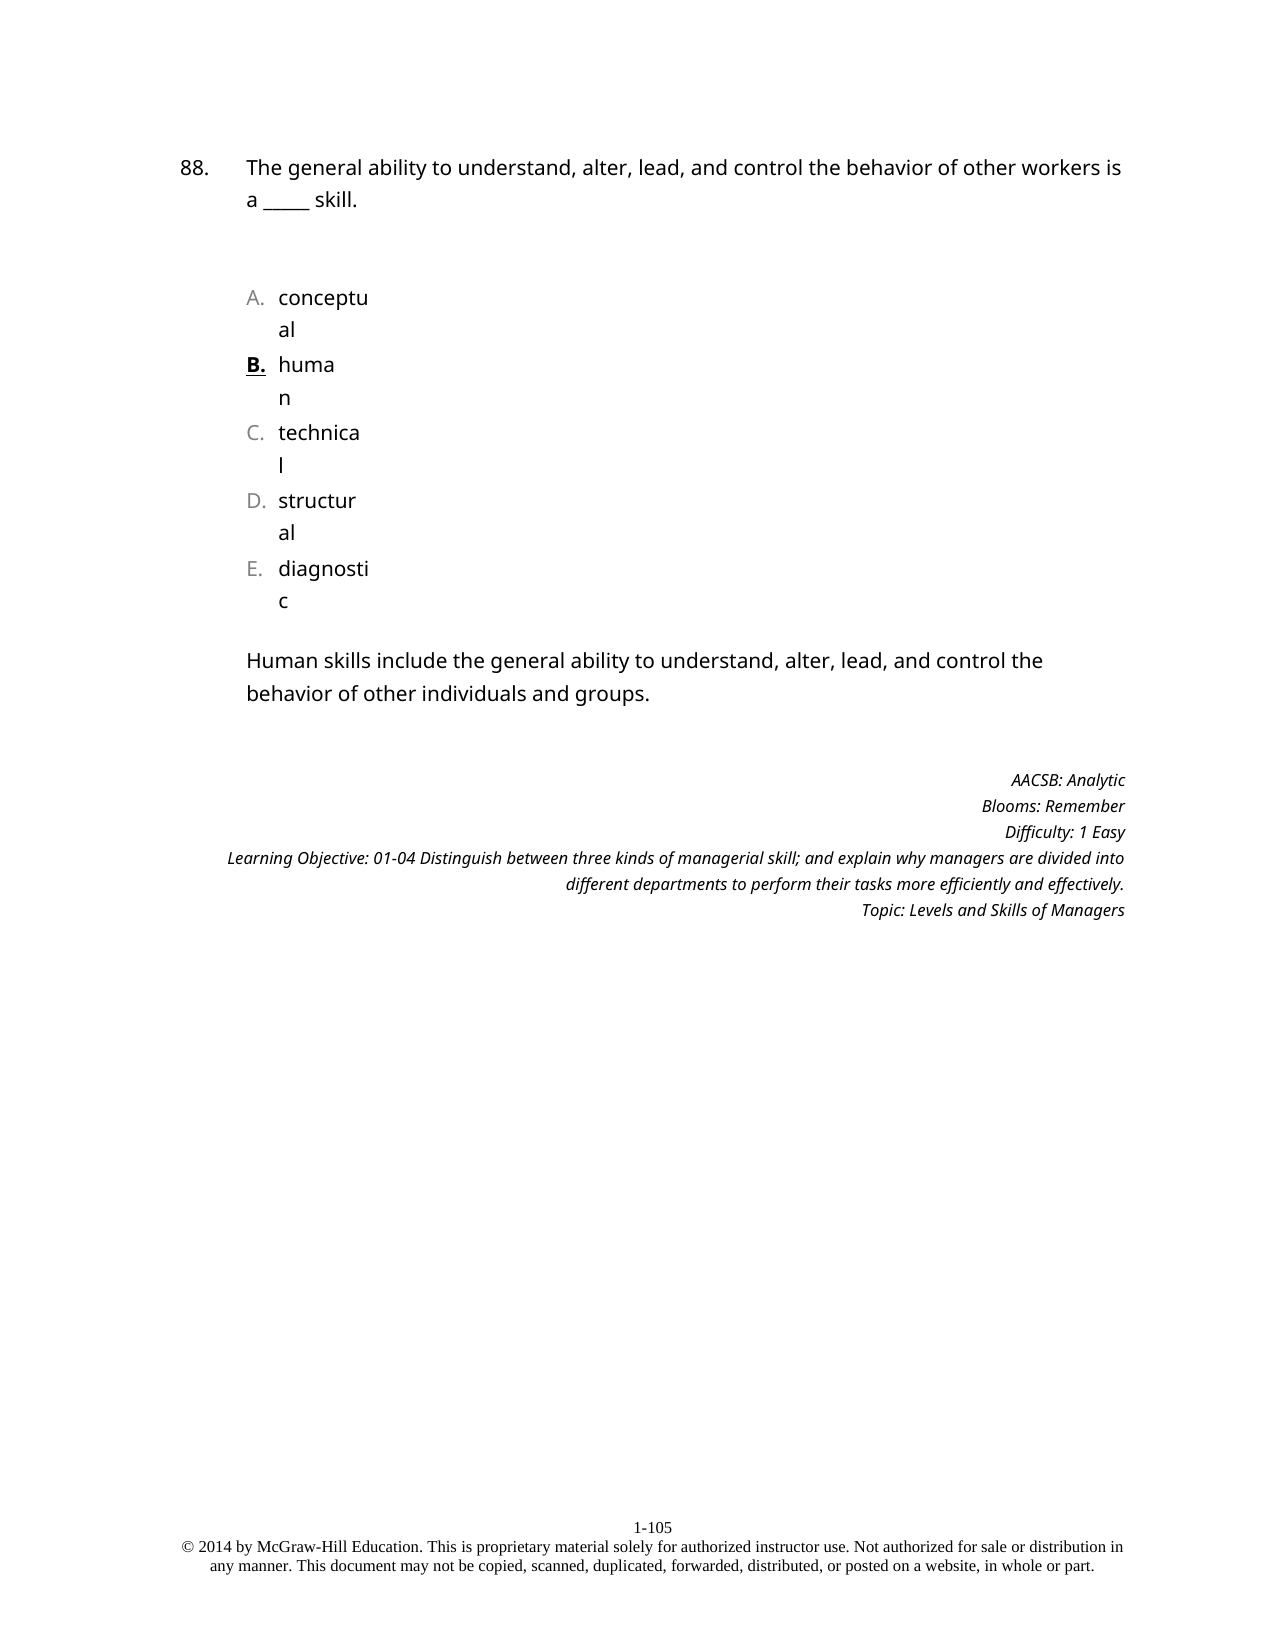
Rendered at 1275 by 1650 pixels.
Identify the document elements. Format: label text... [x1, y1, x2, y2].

table_header The general ability to understand, alter, lead, and control the behavior of other workers is a _____ skill. Human skills include the general ability to understand, alter, lead, and control the behavior of other individuals and groups. [246, 153, 1125, 739]
table_header 88. [180, 153, 246, 739]
table_header AACSB: Analytic Blooms: Remember Difficulty: 1 Easy Learning Objective: 01-04 Distinguish between three kinds of managerial skill; and explain why managers are divided into different departments to perform their tasks more efficiently and effectively. Topic: Levels and Skills of Managers [180, 768, 1125, 957]
